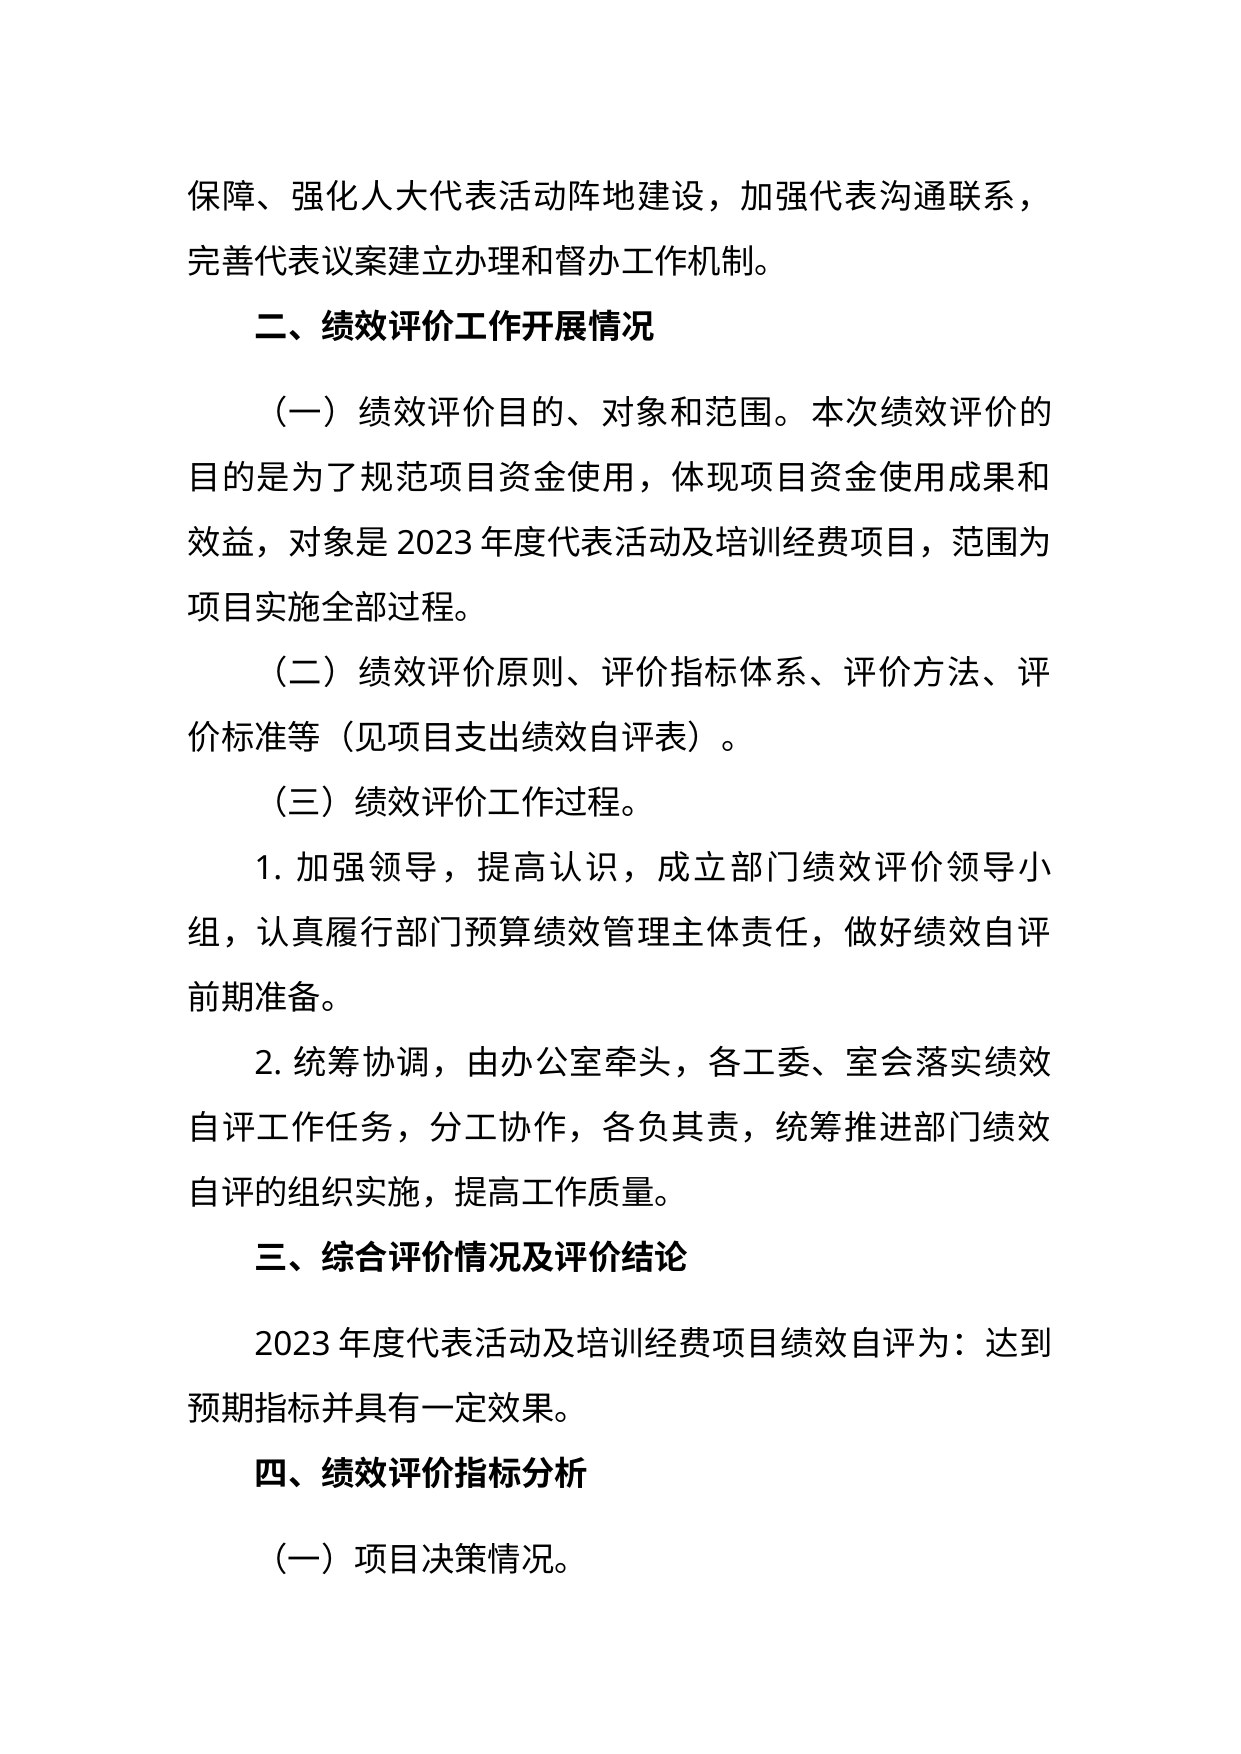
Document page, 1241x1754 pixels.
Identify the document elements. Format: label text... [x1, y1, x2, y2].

text 2. 统筹协调，由办公室牵头，各工委、室会落实绩效自评工作任务，分工协作，各负其责，统筹推进部门绩效自评的组织实施，提高工作质量。 [187, 1028, 1053, 1223]
text 2023年度代表活动及培训经费项目绩效自评为：达到预期指标并具有一定效果。 [187, 1309, 1053, 1439]
text 四、绩效评价指标分析 [187, 1439, 1053, 1504]
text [187, 162, 1053, 292]
text 二、绩效评价工作开展情况 [187, 292, 1053, 357]
text （二）绩效评价原则、评价指标体系、评价方法、评价标准等（见项目支出绩效自评表）。 [187, 638, 1053, 768]
text （三）绩效评价工作过程。 [187, 768, 1053, 833]
text （一）绩效评价目的、对象和范围。本次绩效评价的目的是为了规范项目资金使用，体现项目资金使用成果和效益，对象是2023年度代表活动及培训经费项目，范围为项目实施全部过程。 [187, 378, 1053, 638]
text 三、综合评价情况及评价结论 [187, 1223, 1053, 1288]
text （一）项目决策情况。 [187, 1524, 1053, 1589]
text 1. 加强领导，提高认识，成立部门绩效评价领导小组，认真履行部门预算绩效管理主体责任，做好绩效自评前期准备。 [187, 833, 1053, 1028]
